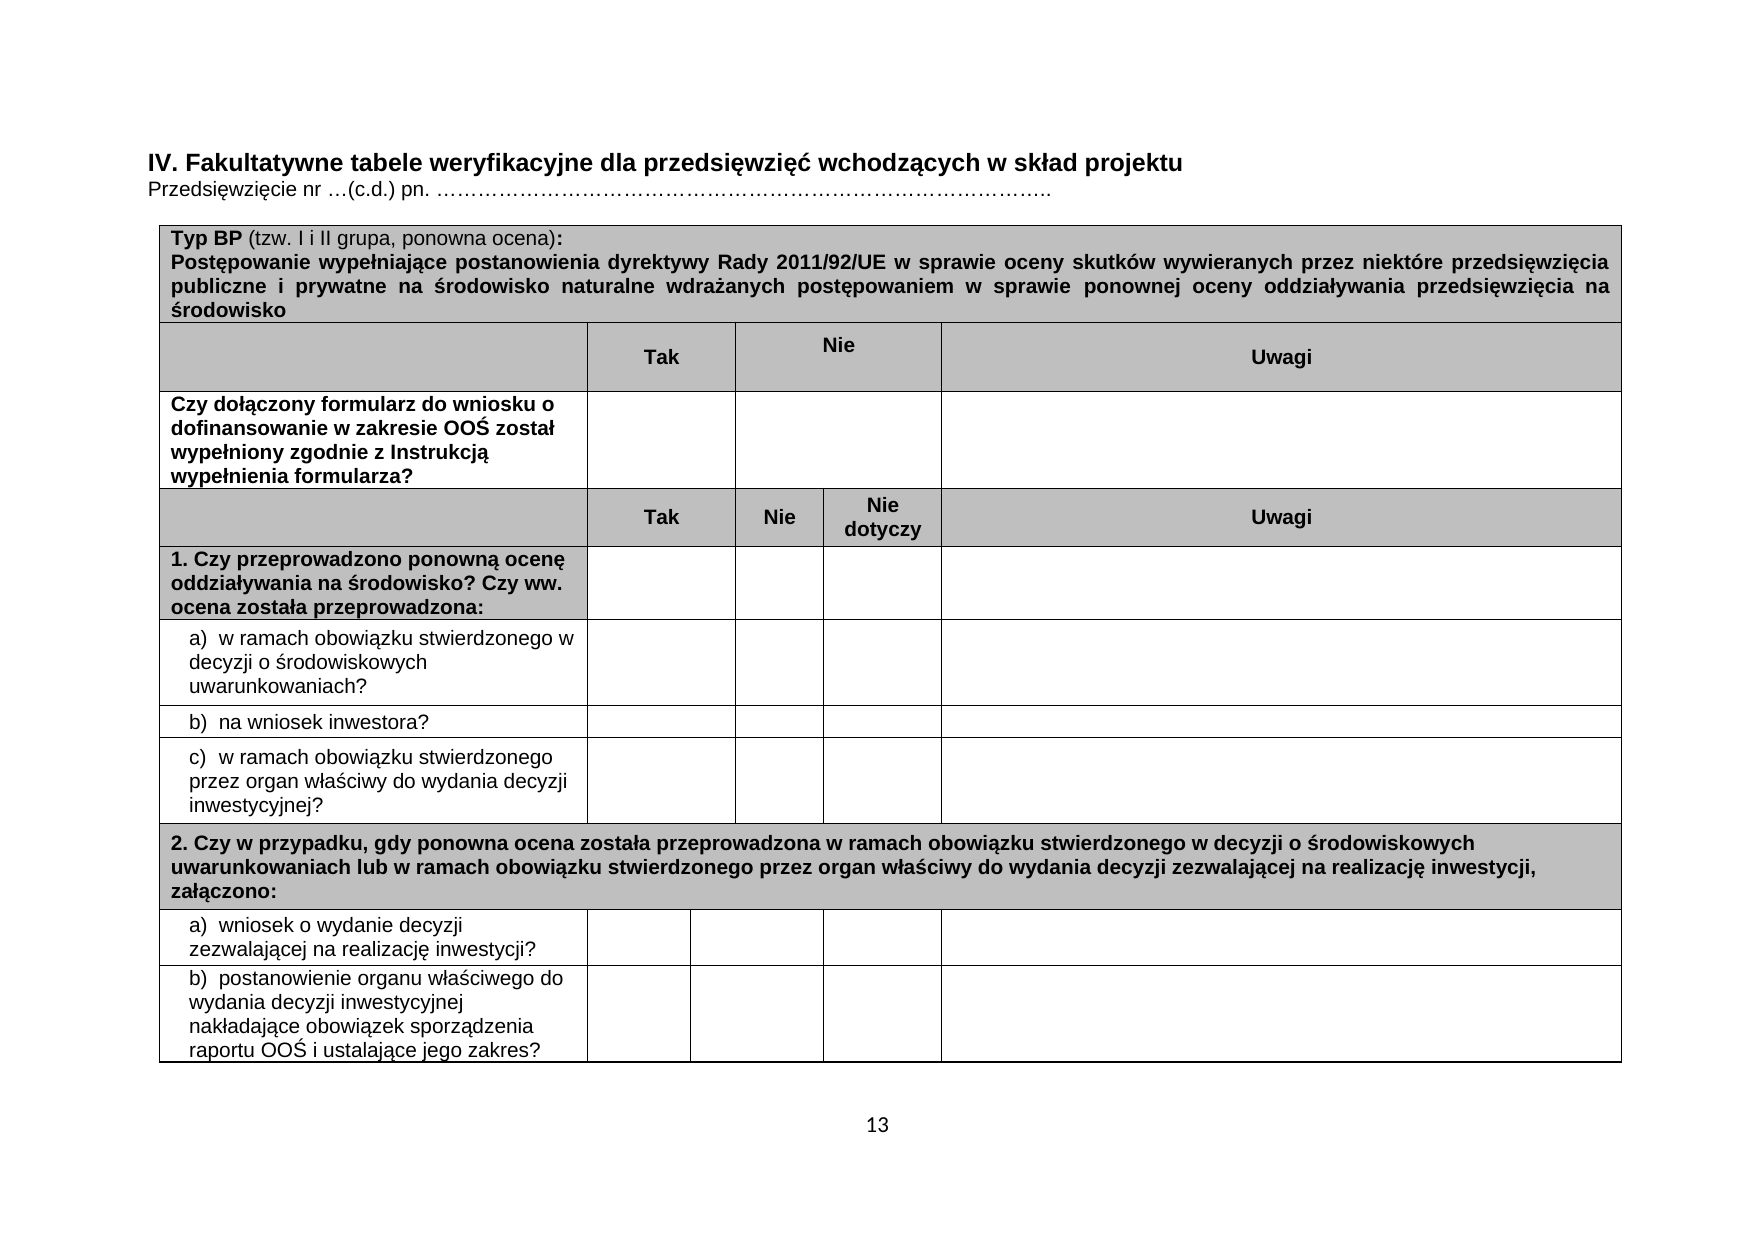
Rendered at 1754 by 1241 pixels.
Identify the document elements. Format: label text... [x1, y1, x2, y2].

table_cell [824, 706, 941, 737]
table_cell Czy dołączony formularz do wniosku o dofinansowanie w zakresie OOŚ został wypełniony zgodnie z Instrukcją wypełnienia formularza? [160, 392, 587, 488]
table_cell [588, 738, 735, 823]
table_cell [942, 392, 1621, 488]
table_cell [588, 966, 690, 1061]
table_cell Uwagi [942, 323, 1621, 391]
table_cell Uwagi [942, 489, 1621, 546]
table_cell 2. Czy w przypadku, gdy ponowna ocena została przeprowadzona w ramach obowiązku stwierdzonego w decyzji o środowiskowych uwarunkowaniach lub w ramach obowiązku stwierdzonego przez organ właściwy do wydania decyzji zezwalającej na realizację inwestycji, załączono: [160, 824, 1621, 909]
table_cell [736, 738, 823, 823]
table_cell postanowienie organu właściwego do wydania decyzji inwestycyjnej nakładające obowiązek sporządzenia raportu OOŚ i ustalające jego zakres? [160, 966, 587, 1061]
table_cell [160, 489, 587, 546]
table_cell na wniosek inwestora? [160, 706, 587, 737]
table_cell [824, 966, 941, 1061]
table_cell [588, 706, 735, 737]
table_cell [942, 547, 1621, 619]
table_cell [588, 547, 735, 619]
table_header Typ BP (tzw. I i II grupa, ponowna ocena): Postępowanie wypełniające postanowienia dyrektywy Rady 2011/92/UE w sprawie oceny skutków wywieranych przez niektóre przedsięwzięcia publiczne i prywatne na środowisko naturalne wdrażanych postępowaniem w sprawie ponownej oceny oddziaływania przedsięwzięcia na środowisko [160, 226, 1621, 322]
table_cell [942, 620, 1621, 705]
table_cell [588, 910, 690, 964]
table_cell [824, 620, 941, 705]
table_cell [736, 706, 823, 737]
table_cell [736, 392, 941, 488]
table_cell Tak [588, 323, 735, 391]
table_cell [942, 966, 1621, 1061]
table_cell [942, 738, 1621, 823]
table_cell wniosek o wydanie decyzji zezwalającej na realizację inwestycji? [160, 910, 587, 964]
table_cell Nie dotyczy [824, 489, 941, 546]
table_cell [588, 392, 735, 488]
table_cell [691, 910, 823, 964]
table_cell Nie [736, 323, 941, 391]
table_cell [824, 910, 941, 964]
table_cell Nie [736, 489, 823, 546]
table_cell Tak [588, 489, 735, 546]
text Przedsięwzięcie nr …(c.d.) pn. …………………………………………………………………………….. [148, 176, 1606, 200]
table_cell [824, 738, 941, 823]
table_cell [824, 547, 941, 619]
table_cell [691, 966, 823, 1061]
table_cell [736, 620, 823, 705]
table_cell [588, 620, 735, 705]
table_cell w ramach obowiązku stwierdzonego przez organ właściwy do wydania decyzji inwestycyjnej? [160, 738, 587, 823]
table_cell [160, 323, 587, 391]
table_cell w ramach obowiązku stwierdzonego w decyzji o środowiskowych uwarunkowaniach? [160, 620, 587, 705]
table_cell [942, 910, 1621, 964]
table_cell [942, 706, 1621, 737]
table_cell 1. Czy przeprowadzono ponowną ocenę oddziaływania na środowisko? Czy ww. ocena została przeprowadzona: [160, 547, 587, 619]
table_cell [736, 547, 823, 619]
text IV. Fakultatywne tabele weryfikacyjne dla przedsięwzięć wchodzących w skład projektu [148, 148, 1606, 176]
